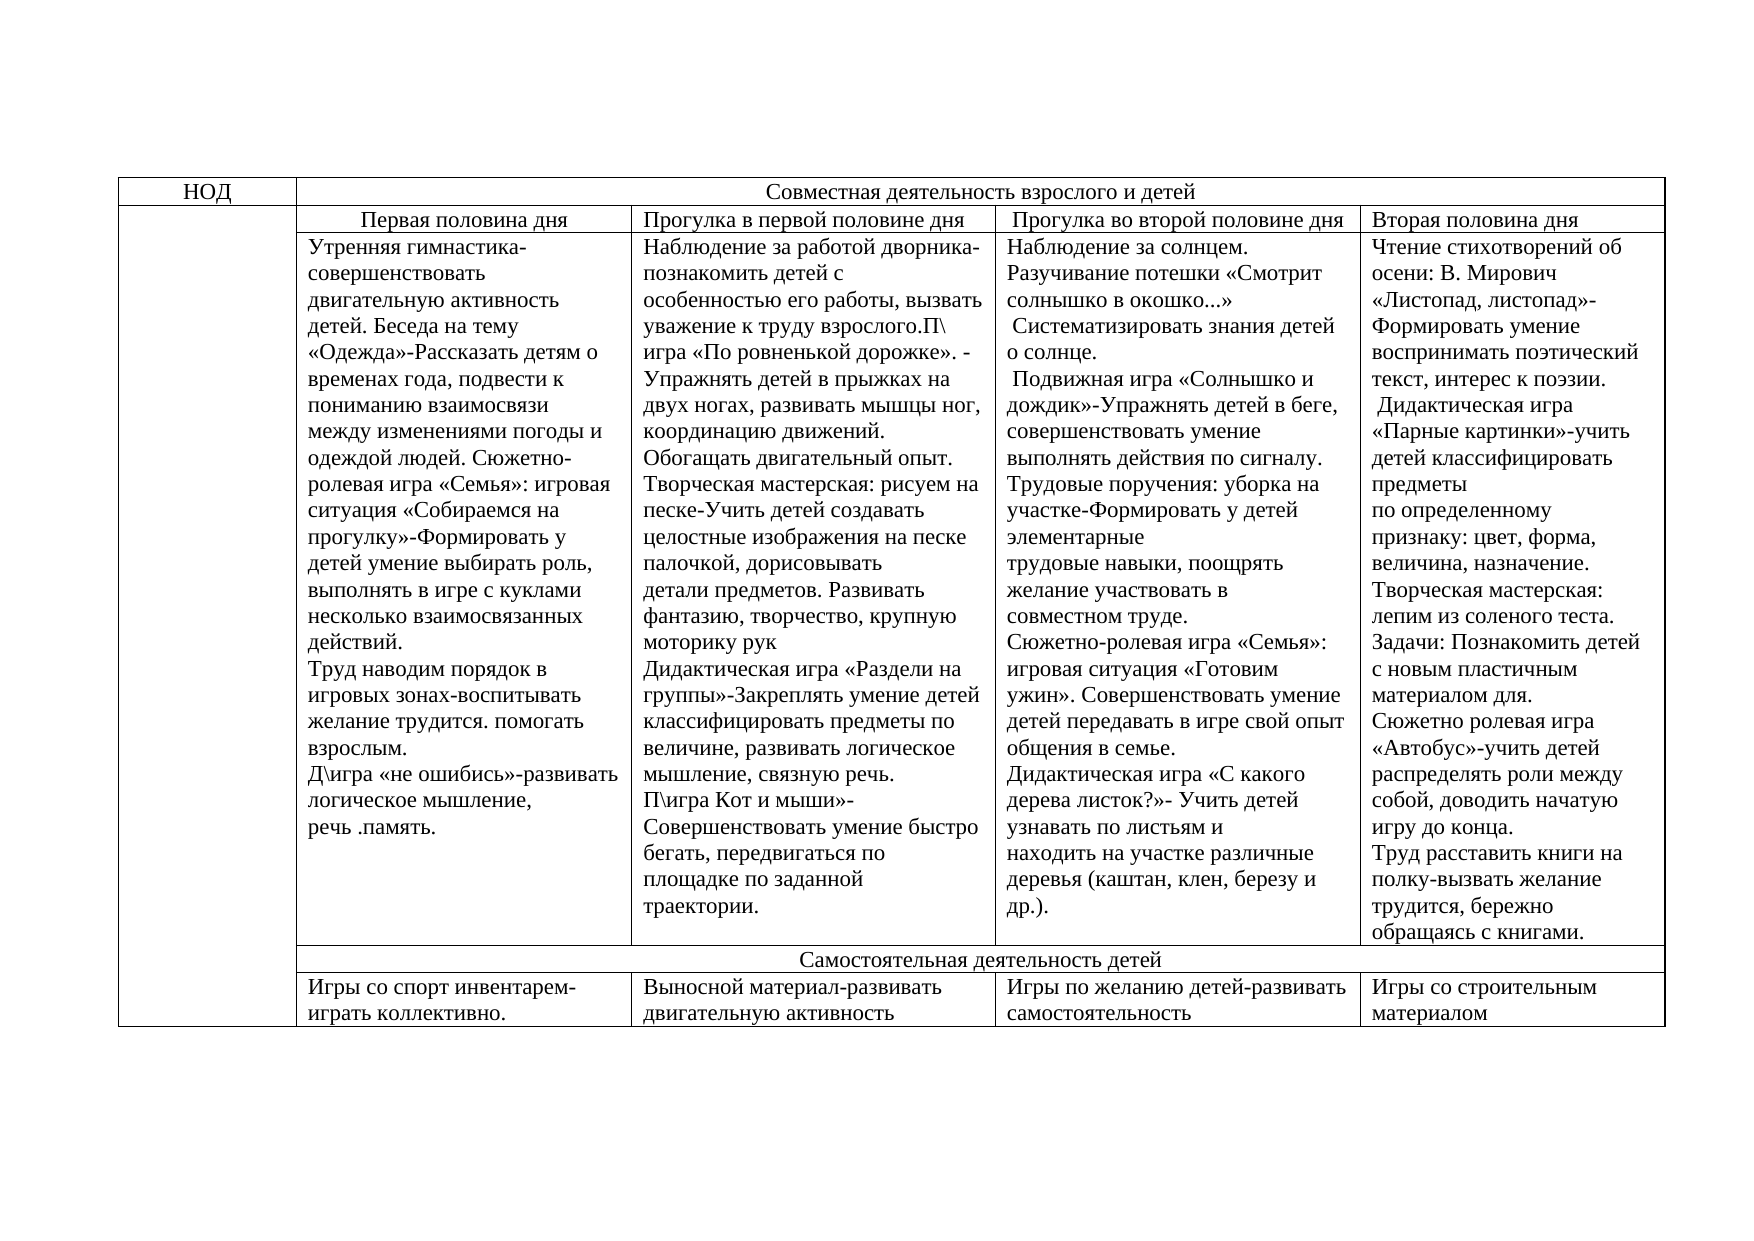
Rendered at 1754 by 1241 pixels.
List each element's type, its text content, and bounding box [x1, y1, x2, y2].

table_cell Наблюдение за работой дворника-познакомить детей с особенностью его работы, вызвать уважение к труду взрослого.П\ игра «По ровненькой дорожке». -Упражнять детей в прыжках на двух ногах, развивать мышцы ног, координацию движений. Обогащать двигательный опыт. Творческая мастерская: рисуем на песке-Учить детей создавать целостные изображения на песке палочкой, дорисовывать детали предметов. Развивать фантазию, творчество, крупную моторику рук Дидактическая игра «Раздели на группы»-Закреплять умение детей классифицировать предметы по величине, развивать логическое мышление, связную речь. П\игра Кот и мыши»- Совершенствовать умение быстро бегать, передвигаться по площадке по заданной траектории. [632, 233, 995, 944]
table_cell Утренняя гимнастика-совершенствовать двигательную активность детей. Беседа на тему «Одежда»-Рассказать детям о временах года, подвести к пониманию взаимосвязи между изменениями погоды и одеждой людей. Сюжетно-ролевая игра «Семья»: игровая ситуация «Собираемся на прогулку»-Формировать у детей умение выбирать роль, выполнять в игре с куклами несколько взаимосвязанных действий. Труд наводим порядок в игровых зонах-воспитывать желание трудится. помогать взрослым. Д\игра «не ошибись»-развивать логическое мышление, речь .память. [297, 233, 631, 944]
table_cell Наблюдение за солнцем. Разучивание потешки «Смотрит солнышко в окошко...» Систематизировать знания детей о солнце. Подвижная игра «Солнышко и дождик»-Упражнять детей в беге, совершенствовать умение выполнять действия по сигналу. Трудовые поручения: уборка на участке-Формировать у детей элементарные трудовые навыки, поощрять желание участвовать в совместном труде. Сюжетно-ролевая игра «Семья»: игровая ситуация «Готовим ужин». Совершенствовать умение детей передавать в игре свой опыт общения в семье. Дидактическая игра «С какого дерева листок?»- Учить детей узнавать по листьям и находить на участке различные деревья (каштан, клен, березу и др.). [996, 233, 1360, 944]
table_cell Игры по желанию детей-развивать самостоятельность [996, 973, 1360, 1026]
table_cell Совместная деятельность взрослого и детей [297, 178, 1664, 204]
table_cell [119, 206, 296, 1026]
table_cell Самостоятельная деятельность детей [297, 946, 1664, 972]
table_cell Прогулка в первой половине дня [632, 206, 995, 232]
table_cell Игры со строительным материалом [1361, 973, 1664, 1026]
table_cell Первая половина дня [297, 206, 631, 232]
table_cell Игры со спорт инвентарем-играть коллективно. [297, 973, 631, 1026]
table_cell Вторая половина дня [1361, 206, 1664, 232]
table_cell НОД [119, 178, 296, 204]
table_cell Чтение стихотворений об осени: В. Мирович «Листопад, листопад»- Формировать умение воспринимать поэтический текст, интерес к поэзии. Дидактическая игра «Парные картинки»-учить детей классифицировать предметы по определенному признаку: цвет, форма, величина, назначение. Творческая мастерская: лепим из соленого теста. Задачи: Познакомить детей с новым пластичным материалом для. Сюжетно ролевая игра «Автобус»-учить детей распределять роли между собой, доводить начатую игру до конца. Труд расставить книги на полку-вызвать желание трудится, бережно обращаясь с книгами. [1361, 233, 1664, 944]
table_cell Выносной материал-развивать двигательную активность [632, 973, 995, 1026]
table_cell Прогулка во второй половине дня [996, 206, 1360, 232]
